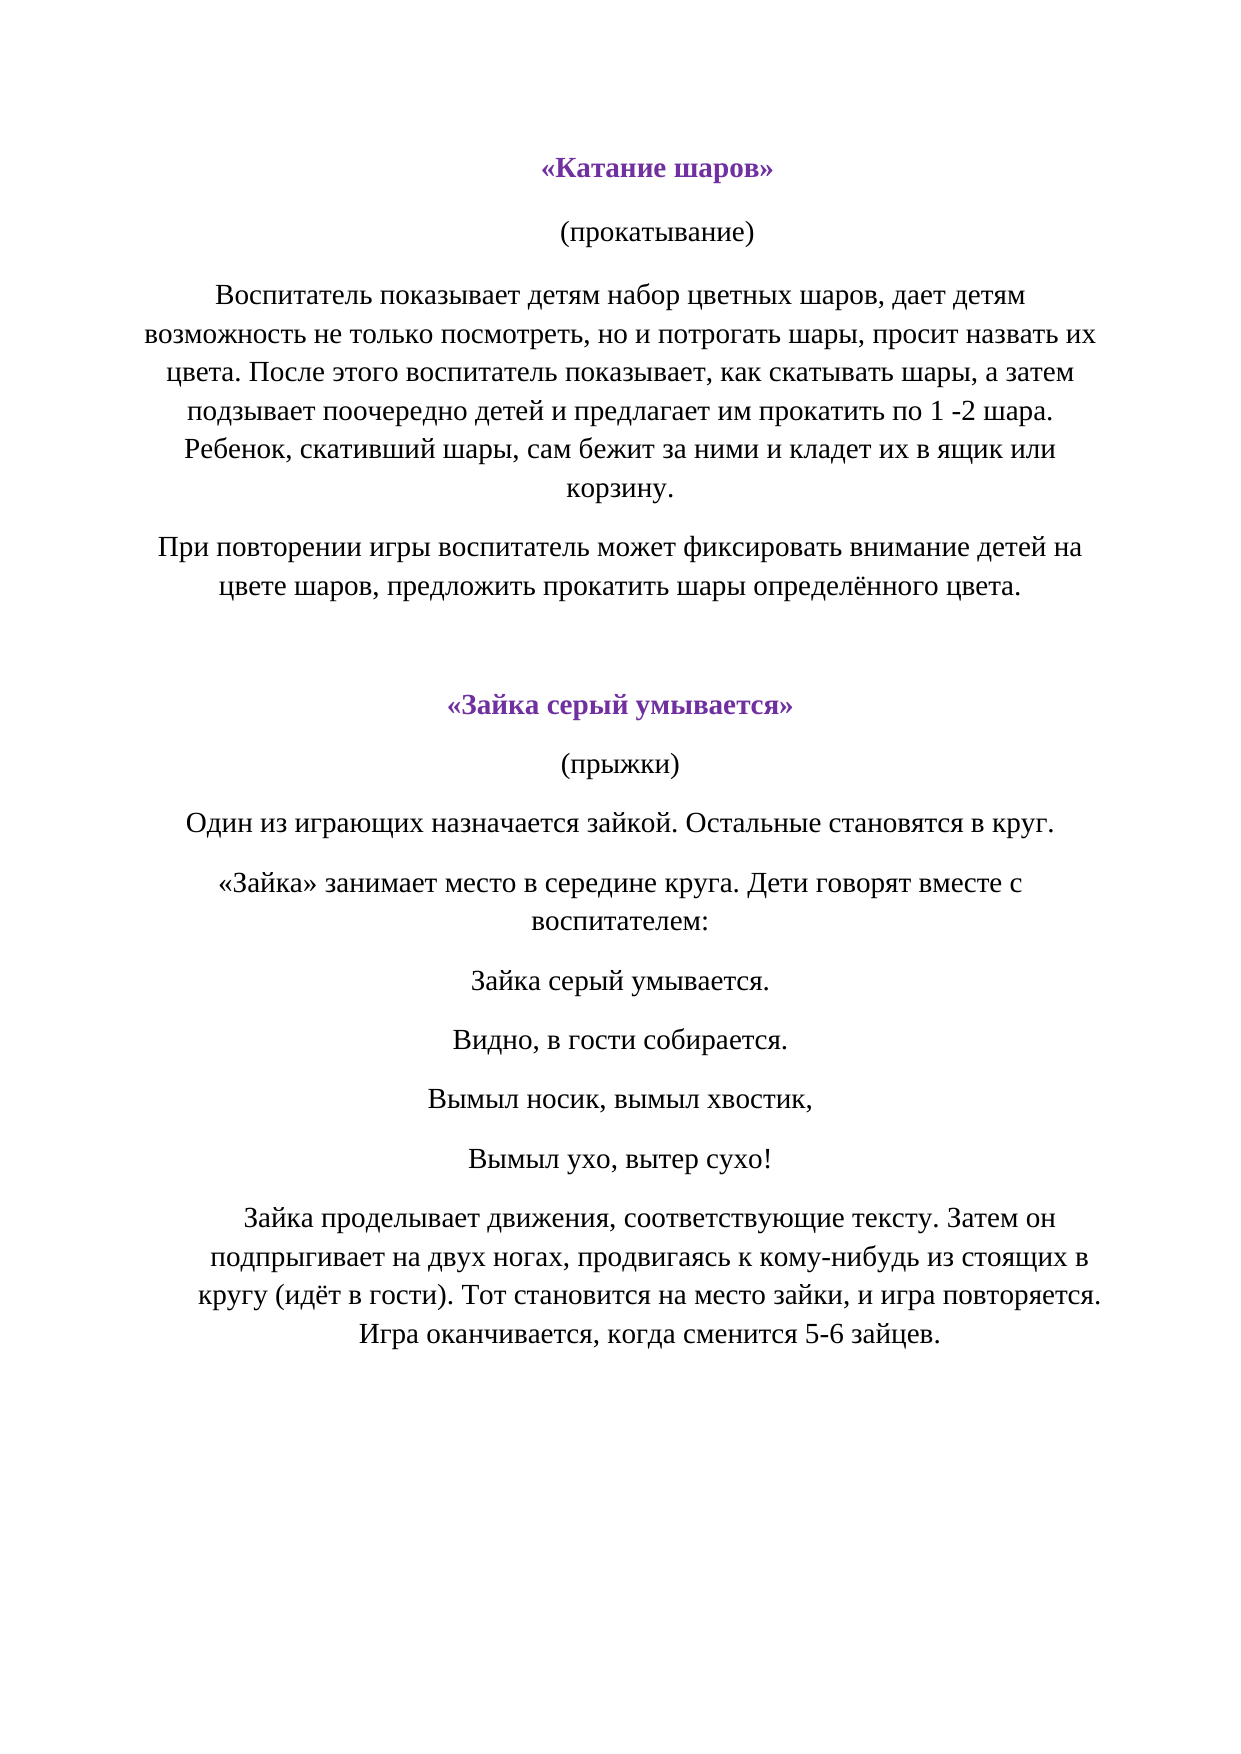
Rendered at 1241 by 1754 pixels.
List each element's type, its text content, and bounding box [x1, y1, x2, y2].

text «Зайка» занимает место в середине круга. Дети говорят вместе с воспитателем: [133, 865, 1107, 937]
text Вымыл ухо, вытер сухо! [133, 1141, 1107, 1174]
text (прокатывание) [162, 214, 1107, 247]
text Видно, в гости собирается. [133, 1022, 1107, 1056]
text Зайка проделывает движения, соответствующие тексту. Затем он подпрыгивает на двух ногах, продвигаясь к кому-нибудь из стоящих в кругу (идёт в гости). Тот становится на место зайки, и игра повторяется. Игра оканчивается, когда сменится 5-6 зайцев. [192, 1200, 1107, 1349]
text Один из играющих назначается зайкой. Остальные становятся в круг. [133, 806, 1107, 839]
text Вымыл носик, вымыл хвостик, [133, 1082, 1107, 1115]
text При повторении игры воспитатель может фиксировать внимание детей на цвете шаров, предложить прокатить шары определённого цвета. [133, 529, 1107, 602]
text «Зайка серый умывается» [133, 687, 1107, 720]
text Воспитатель показывает детям набор цветных шаров, дает детям возможность не только посмотреть, но и потрогать шары, просит назвать их цвета. После этого воспитатель показывает, как скатывать шары, а затем подзывает поочередно детей и предлагает им прокатить по 1 -2 шара. Ребенок, скативший шары, сам бежит за ними и кладет их в ящик или корзину. [133, 277, 1107, 504]
text (прыжки) [133, 746, 1107, 780]
text «Катание шаров» [162, 150, 1107, 184]
text Зайка серый умывается. [133, 963, 1107, 996]
